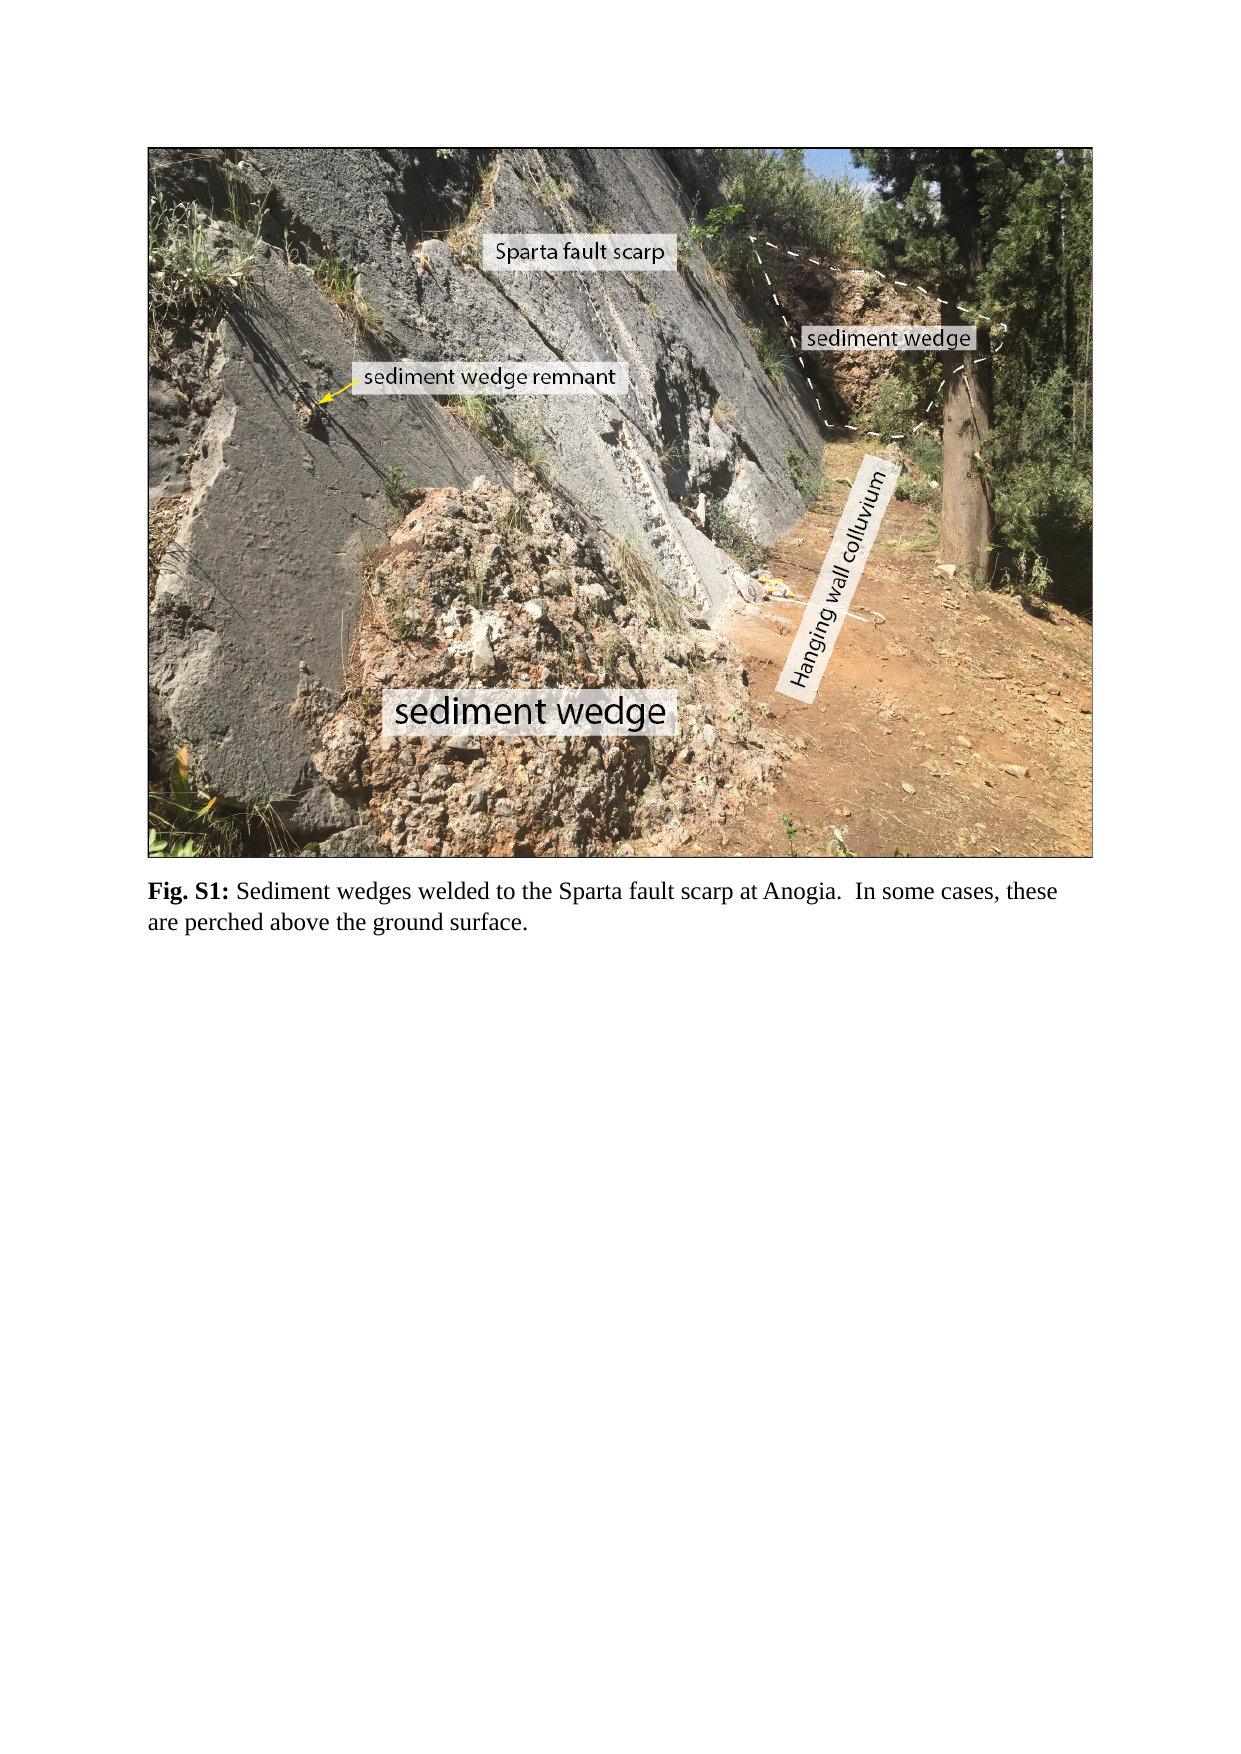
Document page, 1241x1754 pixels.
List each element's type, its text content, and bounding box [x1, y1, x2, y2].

picture [147, 147, 1093, 858]
text Fig. S1: Sediment wedges welded to the Sparta fault scarp at Anogia. In some cases, these are perched above the ground surface. [148, 876, 1093, 936]
